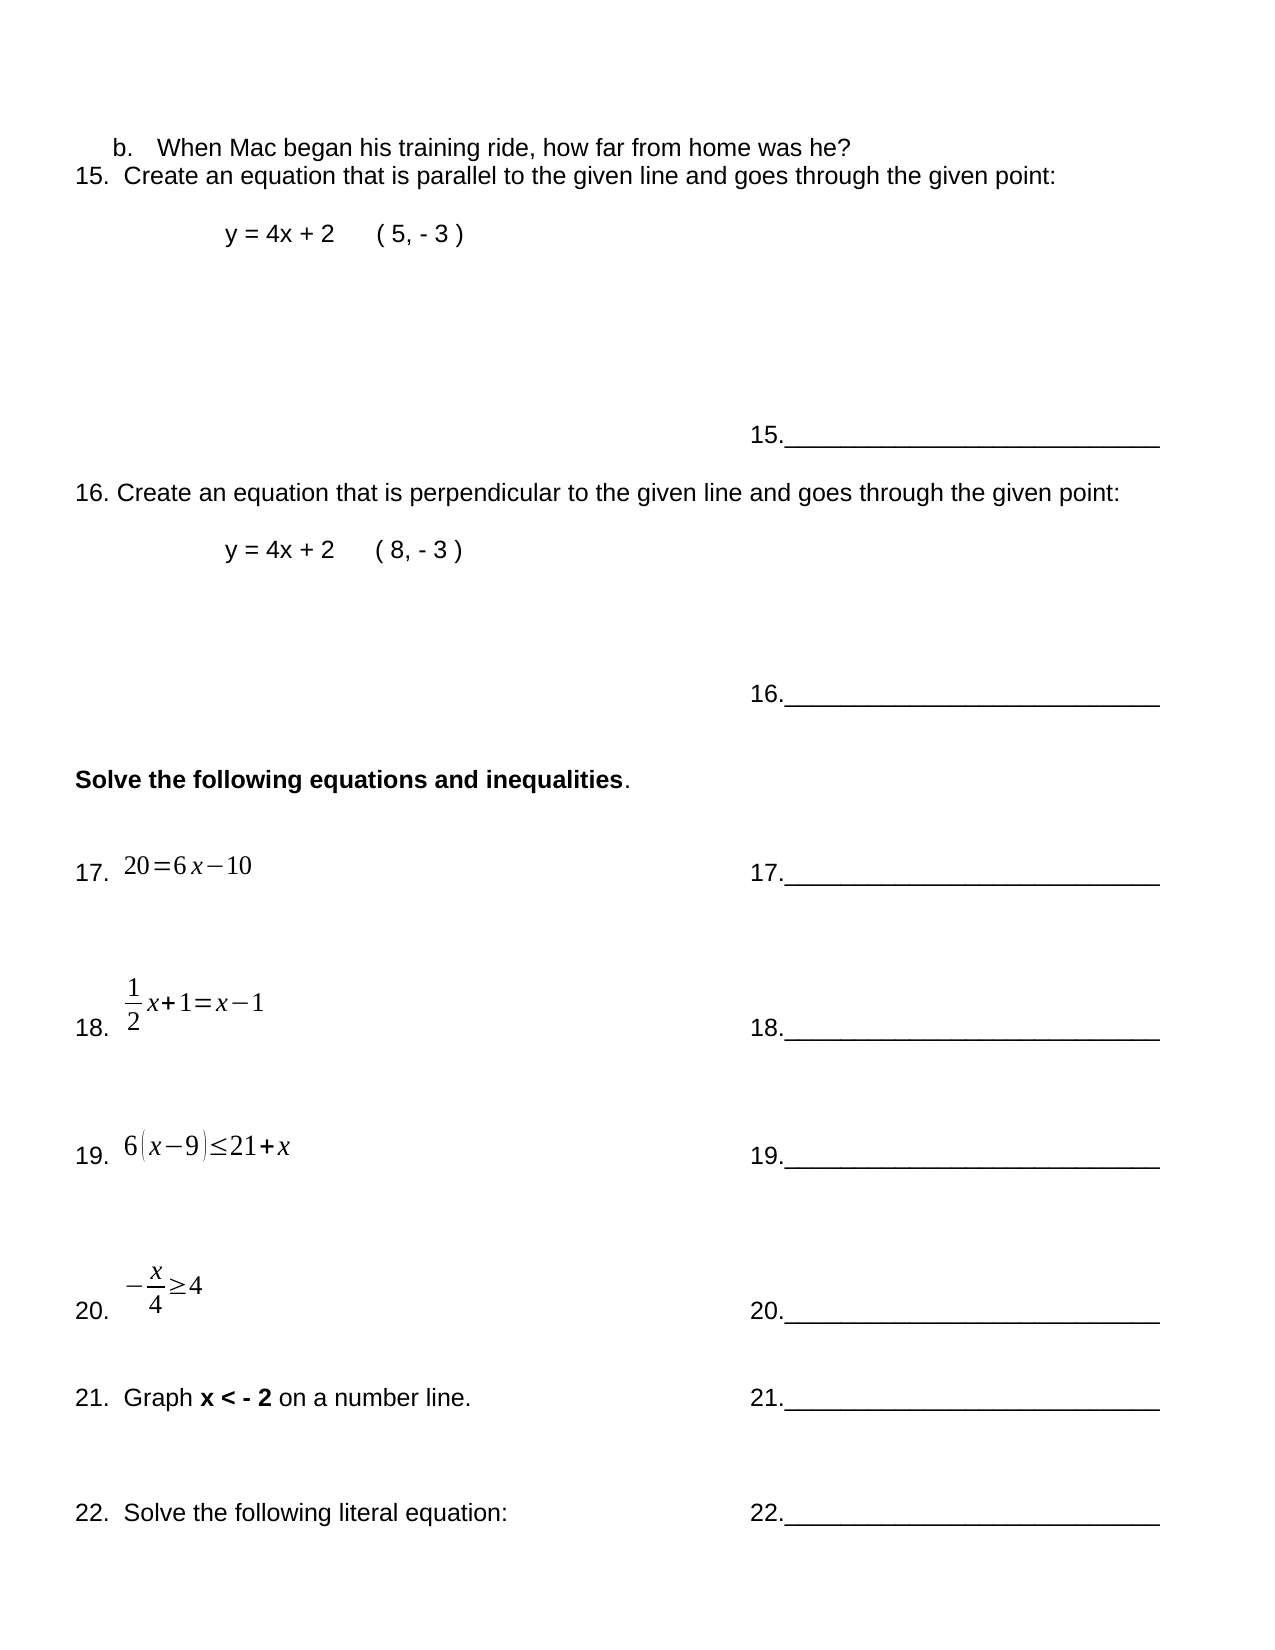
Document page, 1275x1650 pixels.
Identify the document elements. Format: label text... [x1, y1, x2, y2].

text 15. Create an equation that is parallel to the given line and goes through the given point: [75, 161, 1200, 190]
text 16.___________________________ [675, 679, 1200, 707]
text 21. Graph x < - 2 on a number line. 21.___________________________ [75, 1382, 1200, 1411]
text 22. Solve the following literal equation: 22.___________________________ [75, 1497, 1200, 1526]
text 20. 20.___________________________ [75, 1256, 1200, 1325]
list When Mac began his training ride, how far from home was he? [112, 132, 1200, 161]
text y = 4x + 2 ( 8, - 3 ) [150, 535, 1200, 564]
text 17. 17.___________________________ [75, 851, 1200, 886]
text 16. Create an equation that is perpendicular to the given line and goes through the given point: [75, 477, 1200, 506]
text Solve the following equations and inequalities. [75, 765, 1200, 794]
text 18. 18.___________________________ [75, 972, 1200, 1042]
text y = 4x + 2 ( 5, - 3 ) [150, 219, 1200, 247]
text 15.___________________________ [675, 420, 1200, 449]
text 19. 19.___________________________ [75, 1128, 1200, 1169]
